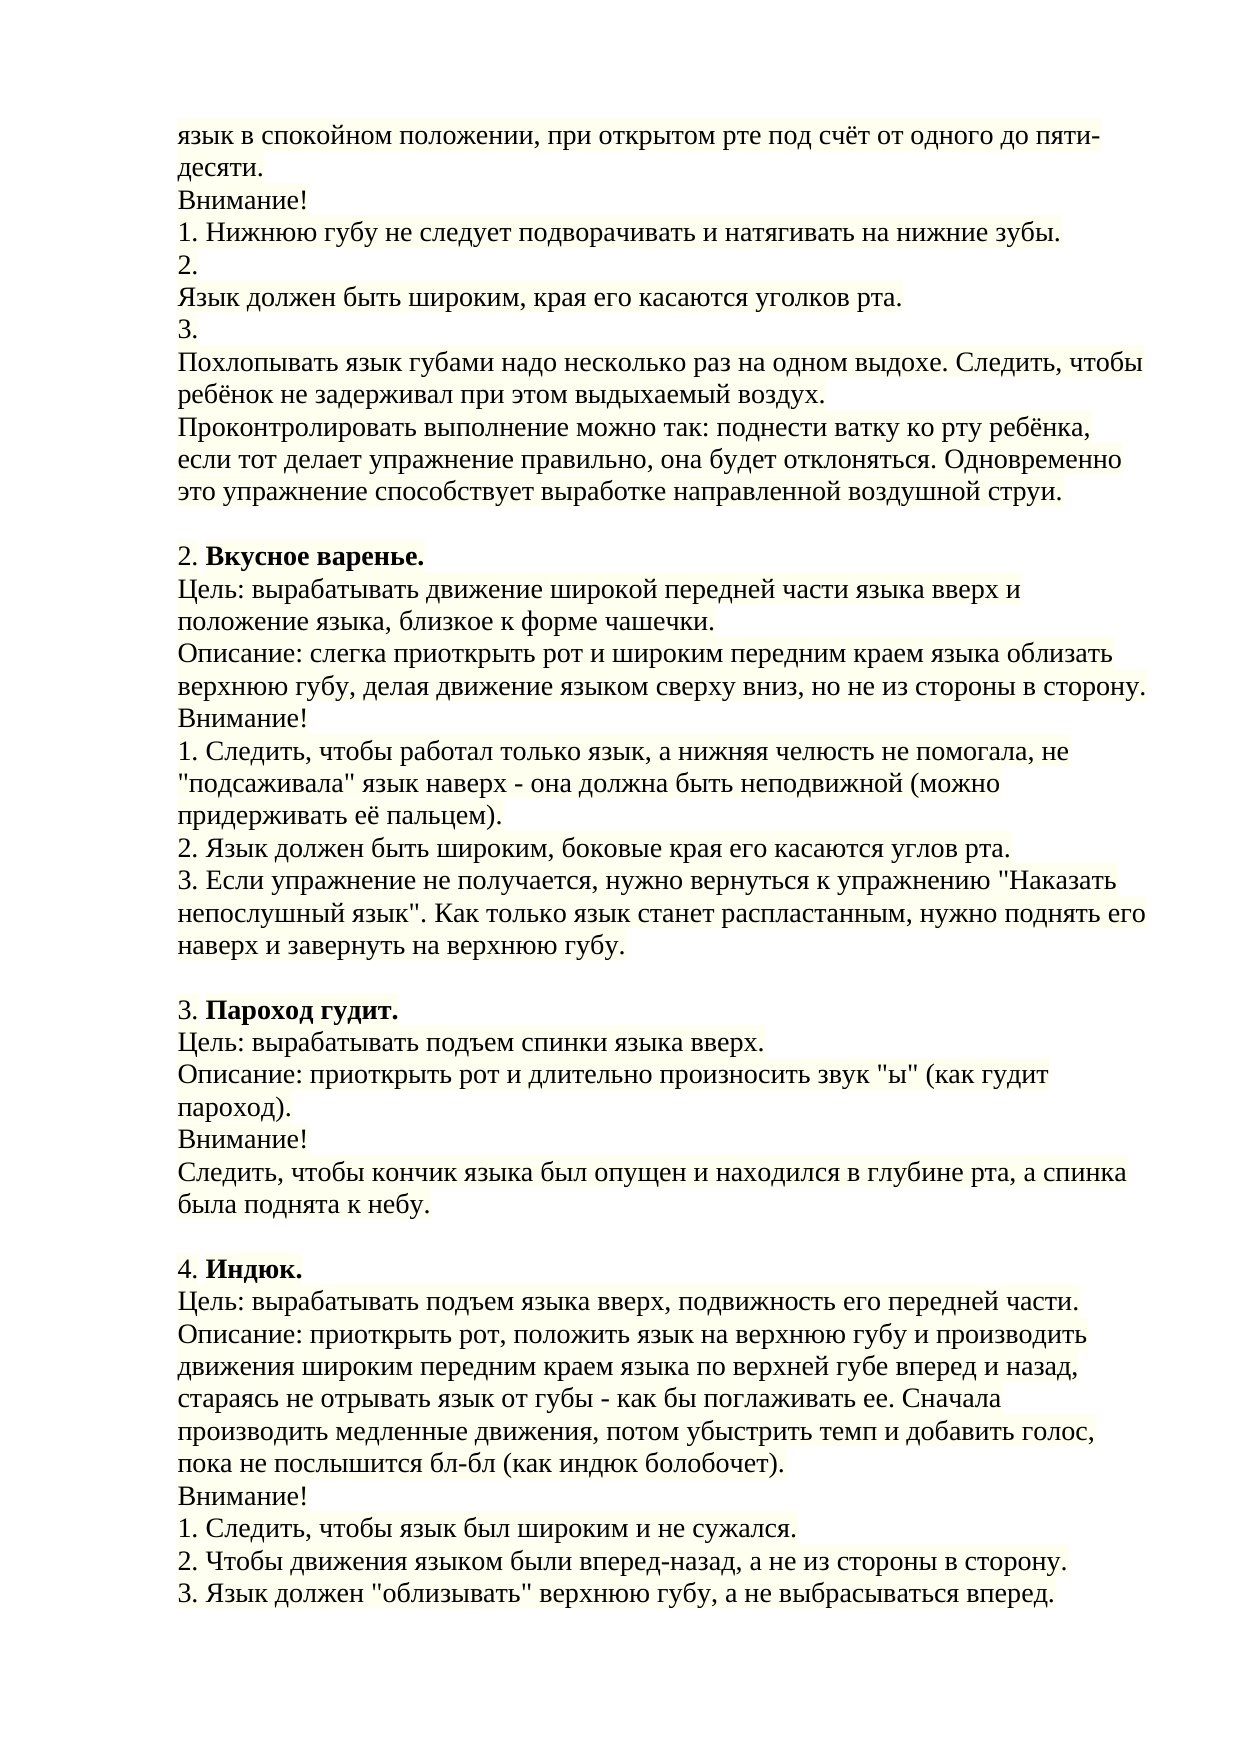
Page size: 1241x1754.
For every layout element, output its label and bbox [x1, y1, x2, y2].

text [177, 118, 1152, 1608]
